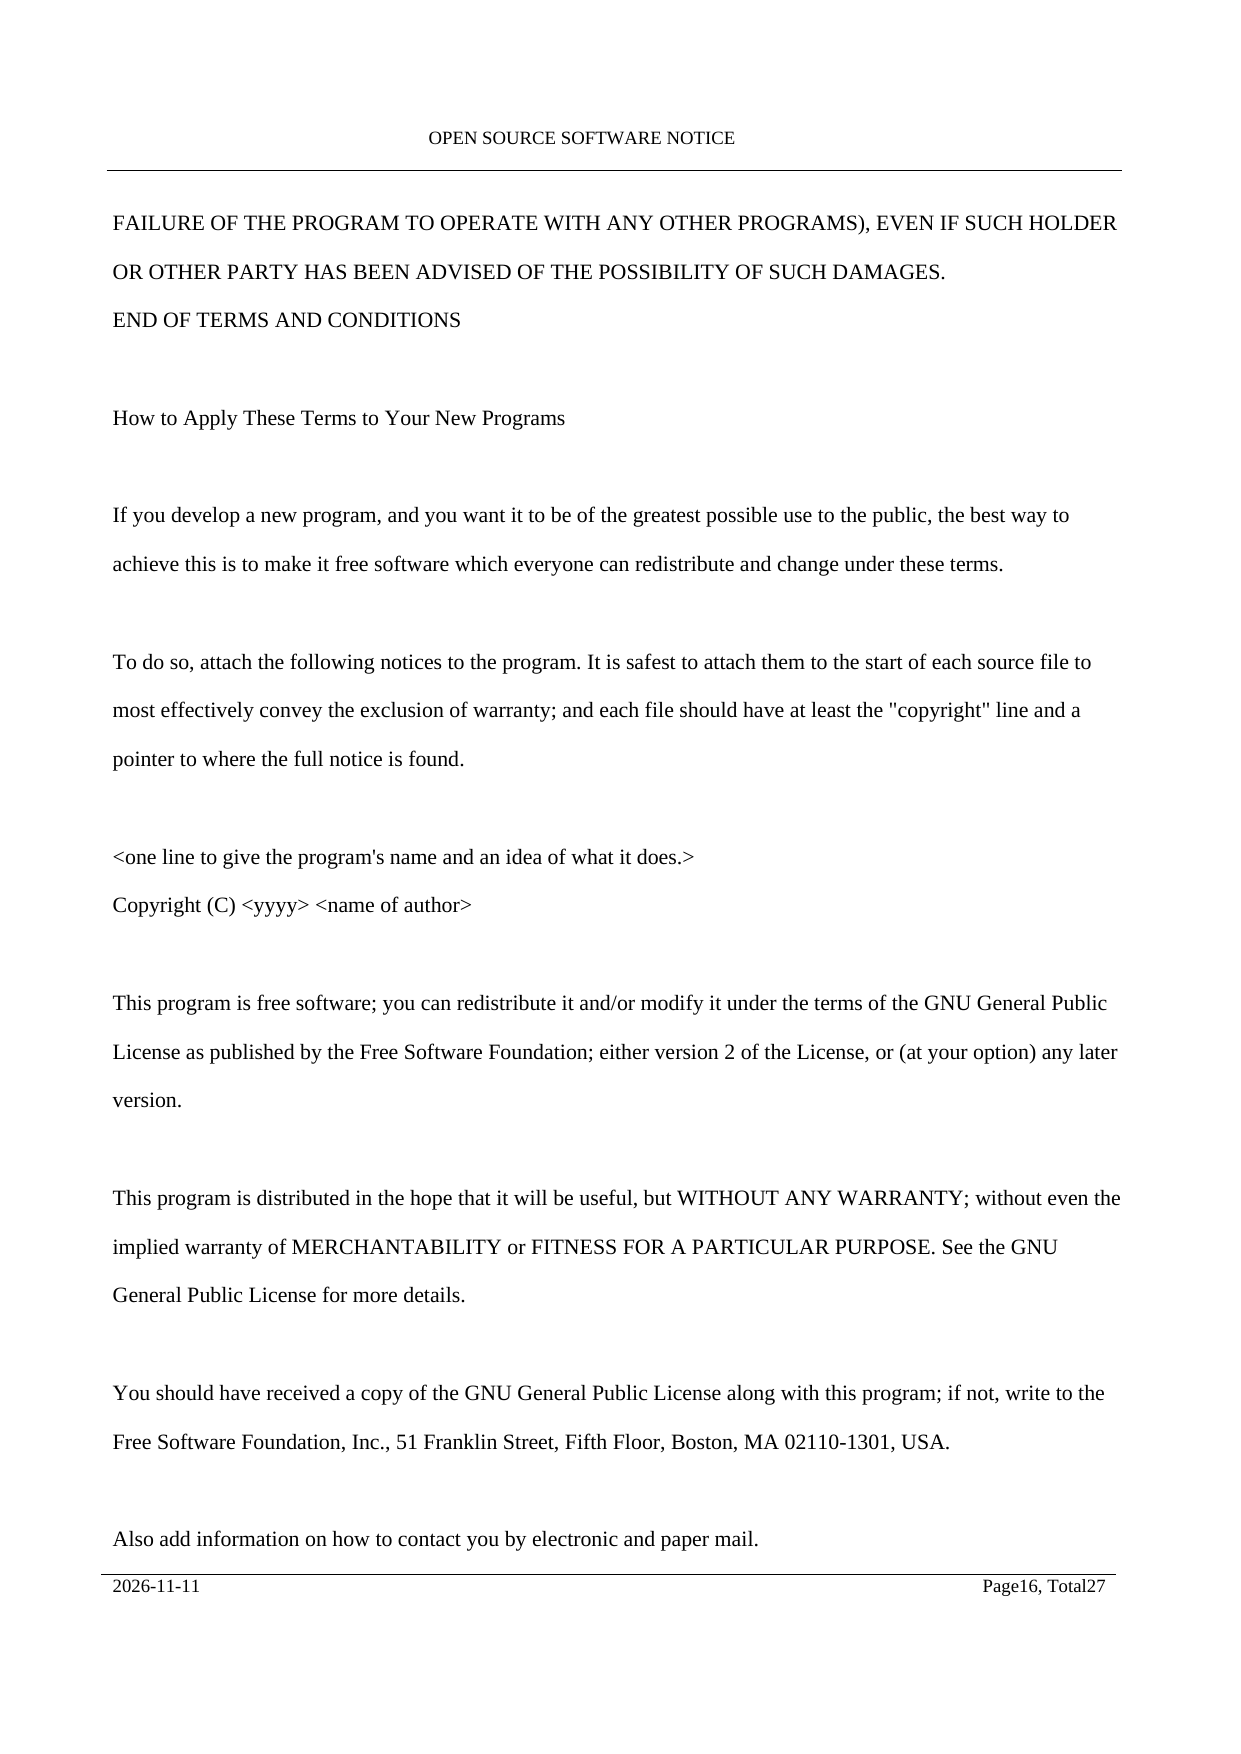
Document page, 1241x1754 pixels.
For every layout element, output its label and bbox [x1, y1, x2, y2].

text [112, 206, 1128, 1555]
